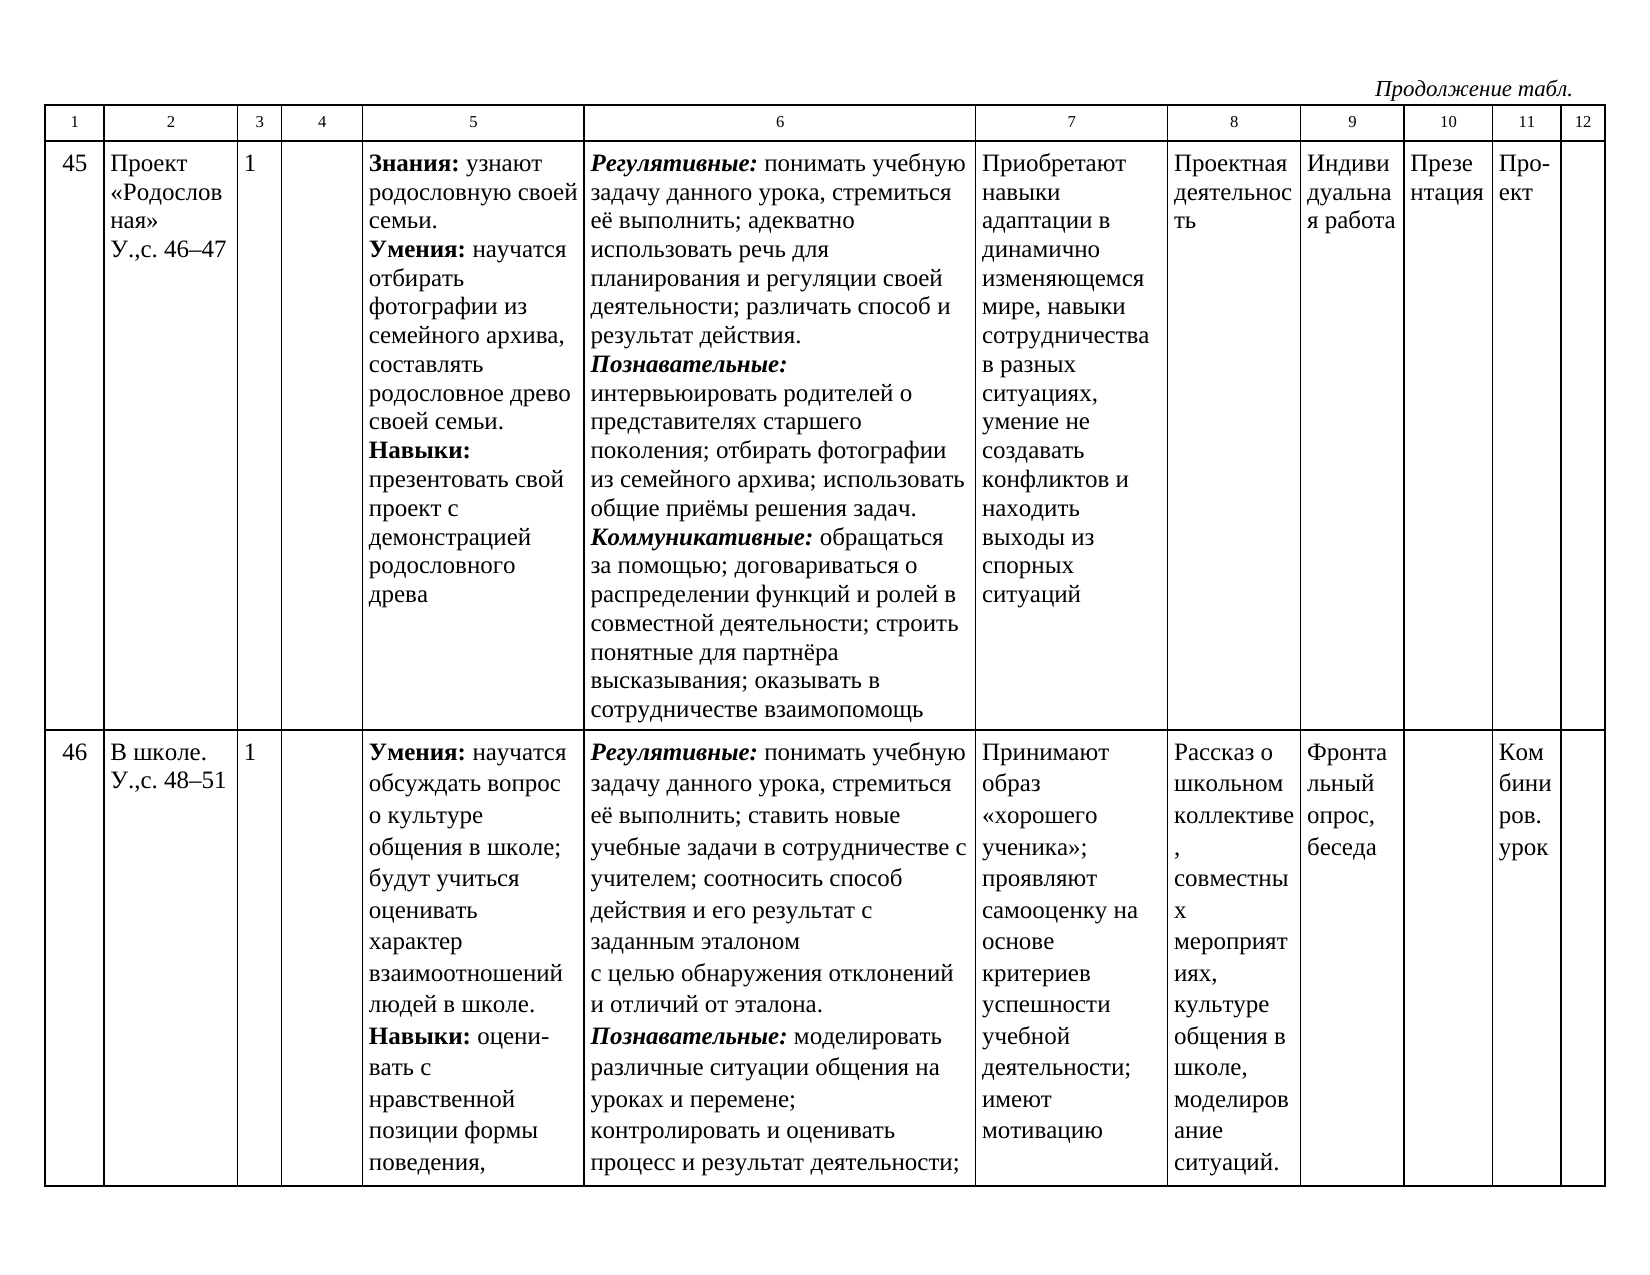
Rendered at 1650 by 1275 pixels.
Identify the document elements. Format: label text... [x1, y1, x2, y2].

table_cell В школе. У.,с. 48–51 [105, 731, 237, 1185]
table_cell [282, 731, 362, 1185]
table_cell [1562, 731, 1604, 1185]
table_cell Умения: научатся обсуждать вопрос о культуре общения в школе; будут учиться оценивать характер взаимоотношений людей в школе. Навыки: оцени- вать с нравственной позиции формы поведения, [363, 731, 583, 1185]
table_cell Знания: узнают родословную своей семьи. Умения: научатся отбирать фотографии из семейного архива, составлять родословное древо своей семьи. Навыки: презентовать свой проект с демонстрацией родословного древа [363, 142, 583, 729]
table_cell Регулятивные: понимать учебную задачу данного урока, стремиться её выполнить; ставить новые учебные задачи в сотрудничестве с учителем; соотносить способ действия и его результат с заданным эталоном с целью обнаружения отклонений и отличий от эталона. Познавательные: моделировать различные ситуации общения на уроках и перемене; контролировать и оценивать процесс и результат деятельности; [585, 731, 975, 1185]
table_cell [1405, 731, 1492, 1185]
table_header 3 [238, 106, 281, 140]
table_cell Проект «Родословная» У.,с. 46–47 [105, 142, 237, 729]
table_cell Индивидуальная работа [1301, 142, 1403, 729]
table_cell Комбиниров. урок [1493, 731, 1560, 1185]
table_cell Про-ект [1493, 142, 1560, 729]
table_cell [282, 142, 362, 729]
table_header 2 [105, 106, 237, 140]
table_cell Регулятивные: понимать учебную задачу данного урока, стремиться её выполнить; адекватно использовать речь для планирования и регуляции своей деятельности; различать способ и результат действия. Познавательные: интервьюировать родителей о представителях старшего поколения; отбирать фотографии из семейного архива; использовать общие приёмы решения задач. Коммуникативные: обращаться за помощью; договариваться о распределении функций и ролей в совместной деятельности; строить понятные для партнёра высказывания; оказывать в сотрудничестве взаимопомощь [585, 142, 975, 729]
table_header 6 [585, 106, 975, 140]
table_header 7 [976, 106, 1167, 140]
table_cell 45 [46, 142, 103, 729]
table_header 12 [1562, 106, 1604, 140]
table_header 9 [1301, 106, 1403, 140]
table_header 10 [1405, 106, 1492, 140]
table_cell Фронтальный опрос, беседа [1301, 731, 1403, 1185]
table_cell 46 [46, 731, 103, 1185]
table_header 5 [363, 106, 583, 140]
table_cell Рассказ о школьном коллективе, совместных мероприятиях, культуре общения в школе, моделирование ситуаций. [1168, 731, 1300, 1185]
table_header 11 [1493, 106, 1560, 140]
table_header 1 [46, 106, 103, 140]
table_cell Принимают образ «хорошего ученика»; проявляют самооценку на основе критериев успешности учебной деятельности; имеют мотивацию [976, 731, 1167, 1185]
table_cell Проектная деятельность [1168, 142, 1300, 729]
table_cell [1562, 142, 1604, 729]
table_cell Презентация [1405, 142, 1492, 729]
table_header 4 [282, 106, 362, 140]
table_cell 1 [238, 142, 281, 729]
text Продолжение табл. [75, 75, 1575, 101]
table_header 8 [1168, 106, 1300, 140]
table_cell 1 [238, 731, 281, 1185]
table_cell Приобретают навыки адаптации в динамично изменяющемся мире, навыки сотрудничества в разных ситуациях, умение не создавать конфликтов и находить выходы из спорных ситуаций [976, 142, 1167, 729]
